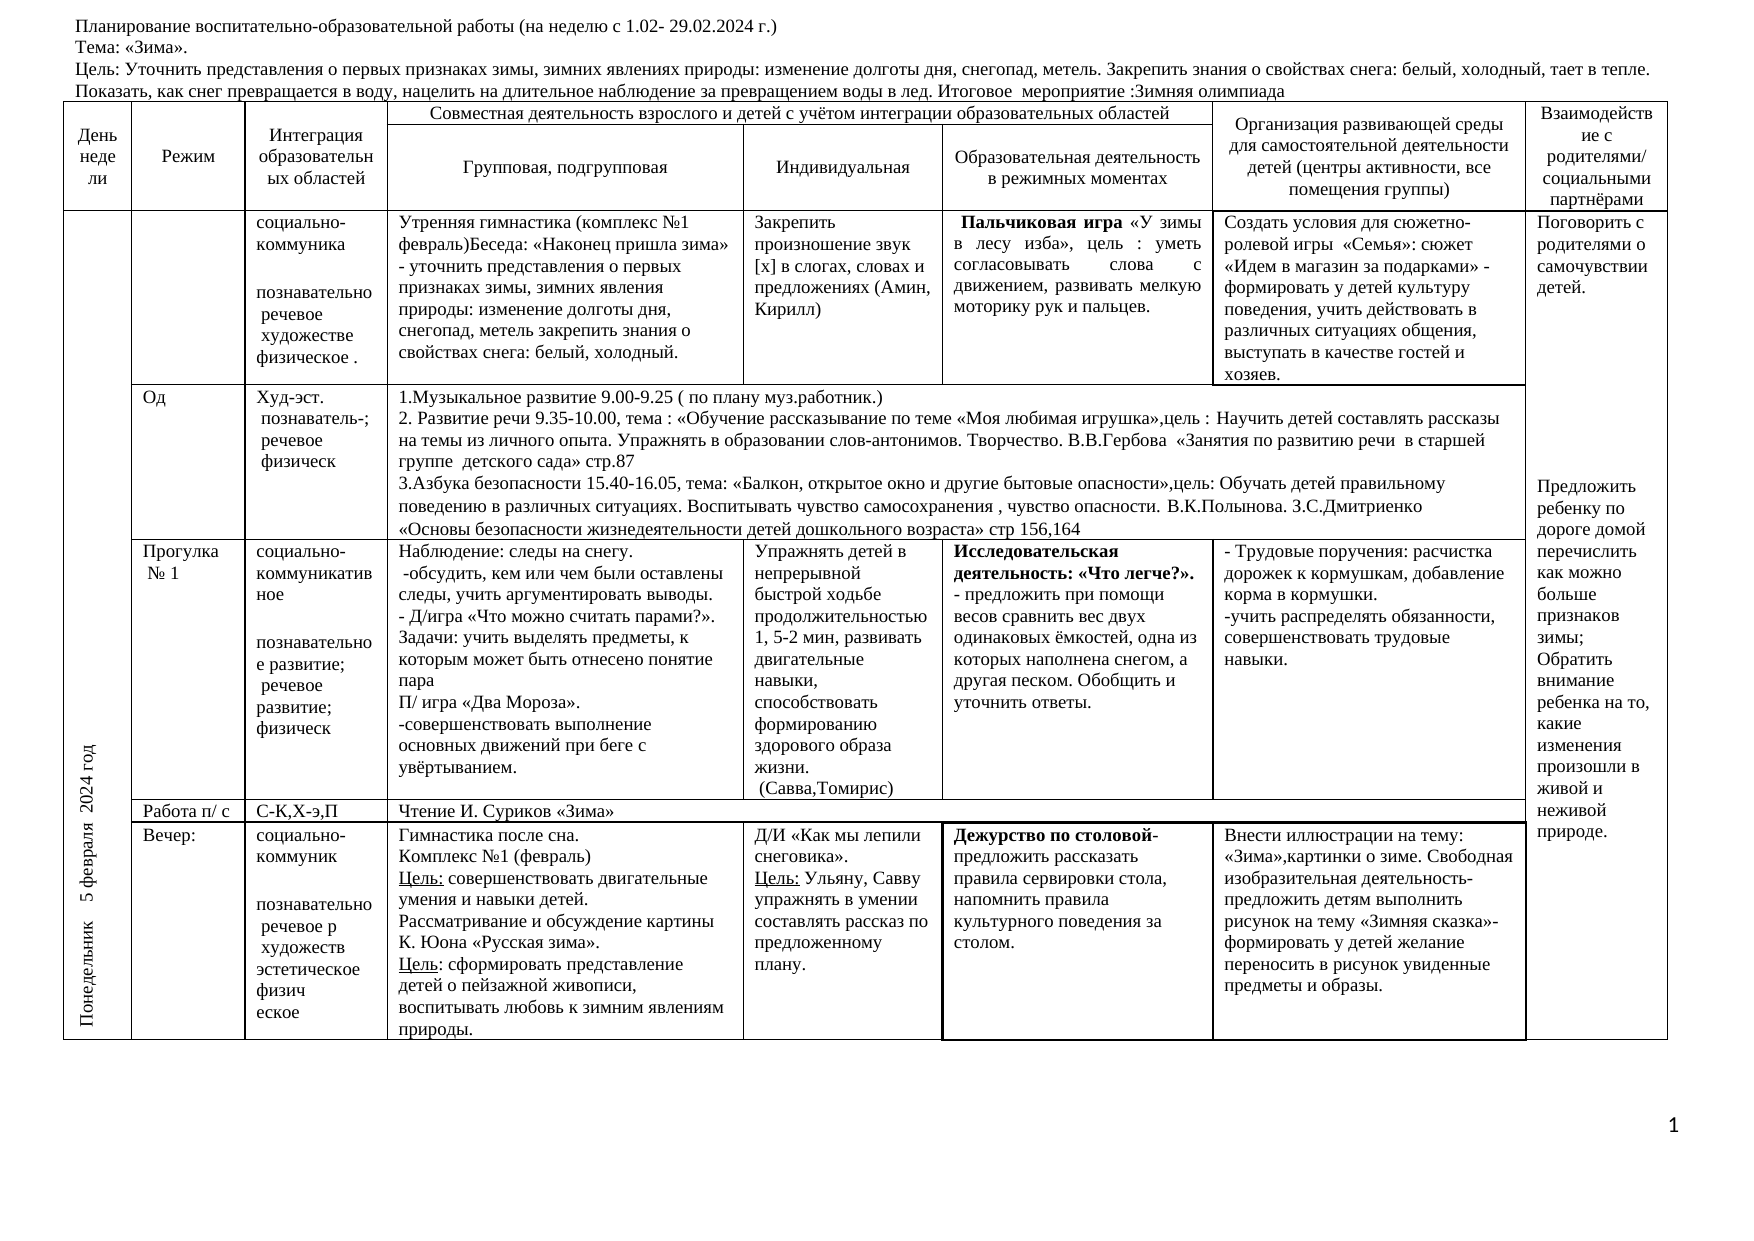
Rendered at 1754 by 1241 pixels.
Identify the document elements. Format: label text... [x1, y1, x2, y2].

table_cell Групповая, подгрупповая [388, 125, 743, 210]
table_header Совместная деятельность взрослого и детей с учётом интеграции образовательных областей [388, 102, 1212, 124]
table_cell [246, 823, 387, 1039]
table_cell Вечер: [132, 823, 244, 1039]
table_cell Работа п/ с [132, 800, 244, 821]
text Цель: Уточнить представления о первых признаках зимы, зимних явлениях природы: изменение долготы дня, снегопад, метель. Закрепить знания о свойствах снега: белый, холодный, тает в тепле. Показать, как снег превращается в воду, нацелить на длительное наблюдение за превращением воды в лед. Итоговое мероприятие :Зимняя олимпиада [75, 58, 1679, 101]
table_header Интеграция образовательных областей [246, 102, 387, 210]
table_cell [132, 211, 244, 384]
table_cell Внести иллюстрации на тему: «Зима»,картинки о зиме. Свободная изобразительная деятельность- предложить детям выполнить рисунок на тему «Зимняя сказка»- формировать у детей желание переносить в рисунок увиденные предметы и образы. [1214, 824, 1525, 1039]
table_cell Чтение И. Суриков «Зима» [388, 800, 1525, 821]
text Тема: «Зима». [75, 36, 1679, 58]
table_cell социально-коммуникативное познавательное развитие; речевое развитие; физическ [246, 540, 387, 799]
table_cell Образовательная деятельность в режимных моментах [943, 125, 1212, 210]
table_cell Наблюдение: следы на снегу. -обсудить, кем или чем были оставлены следы, учить аргументировать выводы. - Д/игра «Что можно считать парами?». Задачи: учить выделять предметы, к которым может быть отнесено понятие пара П/ игра «Два Мороза». -совершенствовать выполнение основных движений при беге с увёртыванием. [388, 540, 743, 799]
table_cell Поговорить с родителями о самочувствии детей. Предложить ребенку по дороге домой перечислить как можно больше признаков зимы; Обратить внимание ребенка на то, какие изменения произошли в живой и неживой природе. [1526, 212, 1667, 1039]
table_cell Утренняя гимнастика (комплекс №1 февраль)Беседа: «Наконец пришла зима» - уточнить представления о первых признаках зимы, зимних явления природы: изменение долготы дня, снегопад, метель закрепить знания о свойствах снега: белый, холодный. [388, 211, 743, 384]
table_cell Понедельник 5 февраля 2024 год 19 апреля 2021 год [64, 211, 131, 1039]
table_cell Гимнастика после сна. Комплекс №1 (февраль) Цель: совершенствовать двигательные умения и навыки детей. Рассматривание и обсуждение картины К. Юона «Русская зима». Цель: сформировать представление детей о пейзажной живописи, воспитывать любовь к зимним явлениям природы. [388, 823, 743, 1039]
table_cell Пальчиковая игра «У зимы в лесу изба», цель : уметь согласовывать слова с движением, развивать мелкую моторику рук и пальцев. [943, 211, 1212, 384]
table_cell - Трудовые поручения: расчистка дорожек к кормушкам, добавление корма в кормушки. -учить распределять обязанности, совершенствовать трудовые навыки. [1214, 540, 1525, 799]
table_header День недели [64, 102, 131, 210]
table_cell социально-коммуника познавательно речевое художестве физическое . [246, 211, 387, 384]
table_cell Прогулка № 1 [132, 540, 244, 799]
table_cell 1.Музыкальное развитие 9.00-9.25 ( по плану муз.работник.) 2. Развитие речи 9.35-10.00, тема : «Обучение рассказывание по теме «Моя любимая игрушка»,цель : Научить детей составлять рассказы на темы из личного опыта. Упражнять в образовании слов-антонимов. Творчество. В.В.Гербова «Занятия по развитию речи в старшей группе детского сада» стр.87 3.Азбука безопасности 15.40-16.05, тема: «Балкон, открытое окно и другие бытовые опасности»,цель: Обучать детей правильному поведению в различных ситуациях. Воспитывать чувство самосохранения , чувство опасности. В.К.Полынова. З.С.Дмитриенко «Основы безопасности жизнедеятельности детей дошкольного возраста» стр 156,164 [388, 385, 1525, 539]
table_cell Упражнять детей в непрерывной быстрой ходьбе продолжительностью 1, 5-2 мин, развивать двигательные навыки, способствовать формированию здорового образа жизни. (Савва,Томирис) [744, 540, 942, 799]
table_header Режим [132, 102, 244, 210]
table_cell Создать условия для сюжетно-ролевой игры «Семья»: сюжет «Идем в магазин за подарками» - формировать у детей культуру поведения, учить действовать в различных ситуациях общения, выступать в качестве гостей и хозяев. [1214, 212, 1525, 384]
table_cell Д/И «Как мы лепили снеговика». Цель: Ульяну, Савву упражнять в умении составлять рассказ по предложенному плану. [744, 823, 941, 1039]
table_cell Од [132, 385, 244, 539]
table_cell Худ-эст. познаватель-; речевое физическ [246, 385, 387, 539]
table_cell С-К,Х-э,П [246, 800, 387, 821]
table_cell Закрепить произношение звук [х] в слогах, словах и предложениях (Амин, Кирилл) [744, 211, 942, 384]
table_header Организация развивающей среды для самостоятельной деятельности детей (центры активности, все помещения группы) [1213, 102, 1525, 210]
table_cell Индивидуальная [744, 125, 942, 210]
table_header Взаимодействие с родителями/ социальными партнёрами [1526, 102, 1667, 210]
table_cell Дежурство по столовой- предложить рассказать правила сервировки стола, напомнить правила культурного поведения за столом. [944, 824, 1212, 1039]
table_cell Исследовательская деятельность: «Что легче?». - предложить при помощи весов сравнить вес двух одинаковых ёмкостей, одна из которых наполнена снегом, а другая песком. Обобщить и уточнить ответы. [943, 540, 1212, 799]
text Планирование воспитательно-образовательной работы (на неделю с 1.02- 29.02.2024 г.) [75, 15, 1679, 36]
